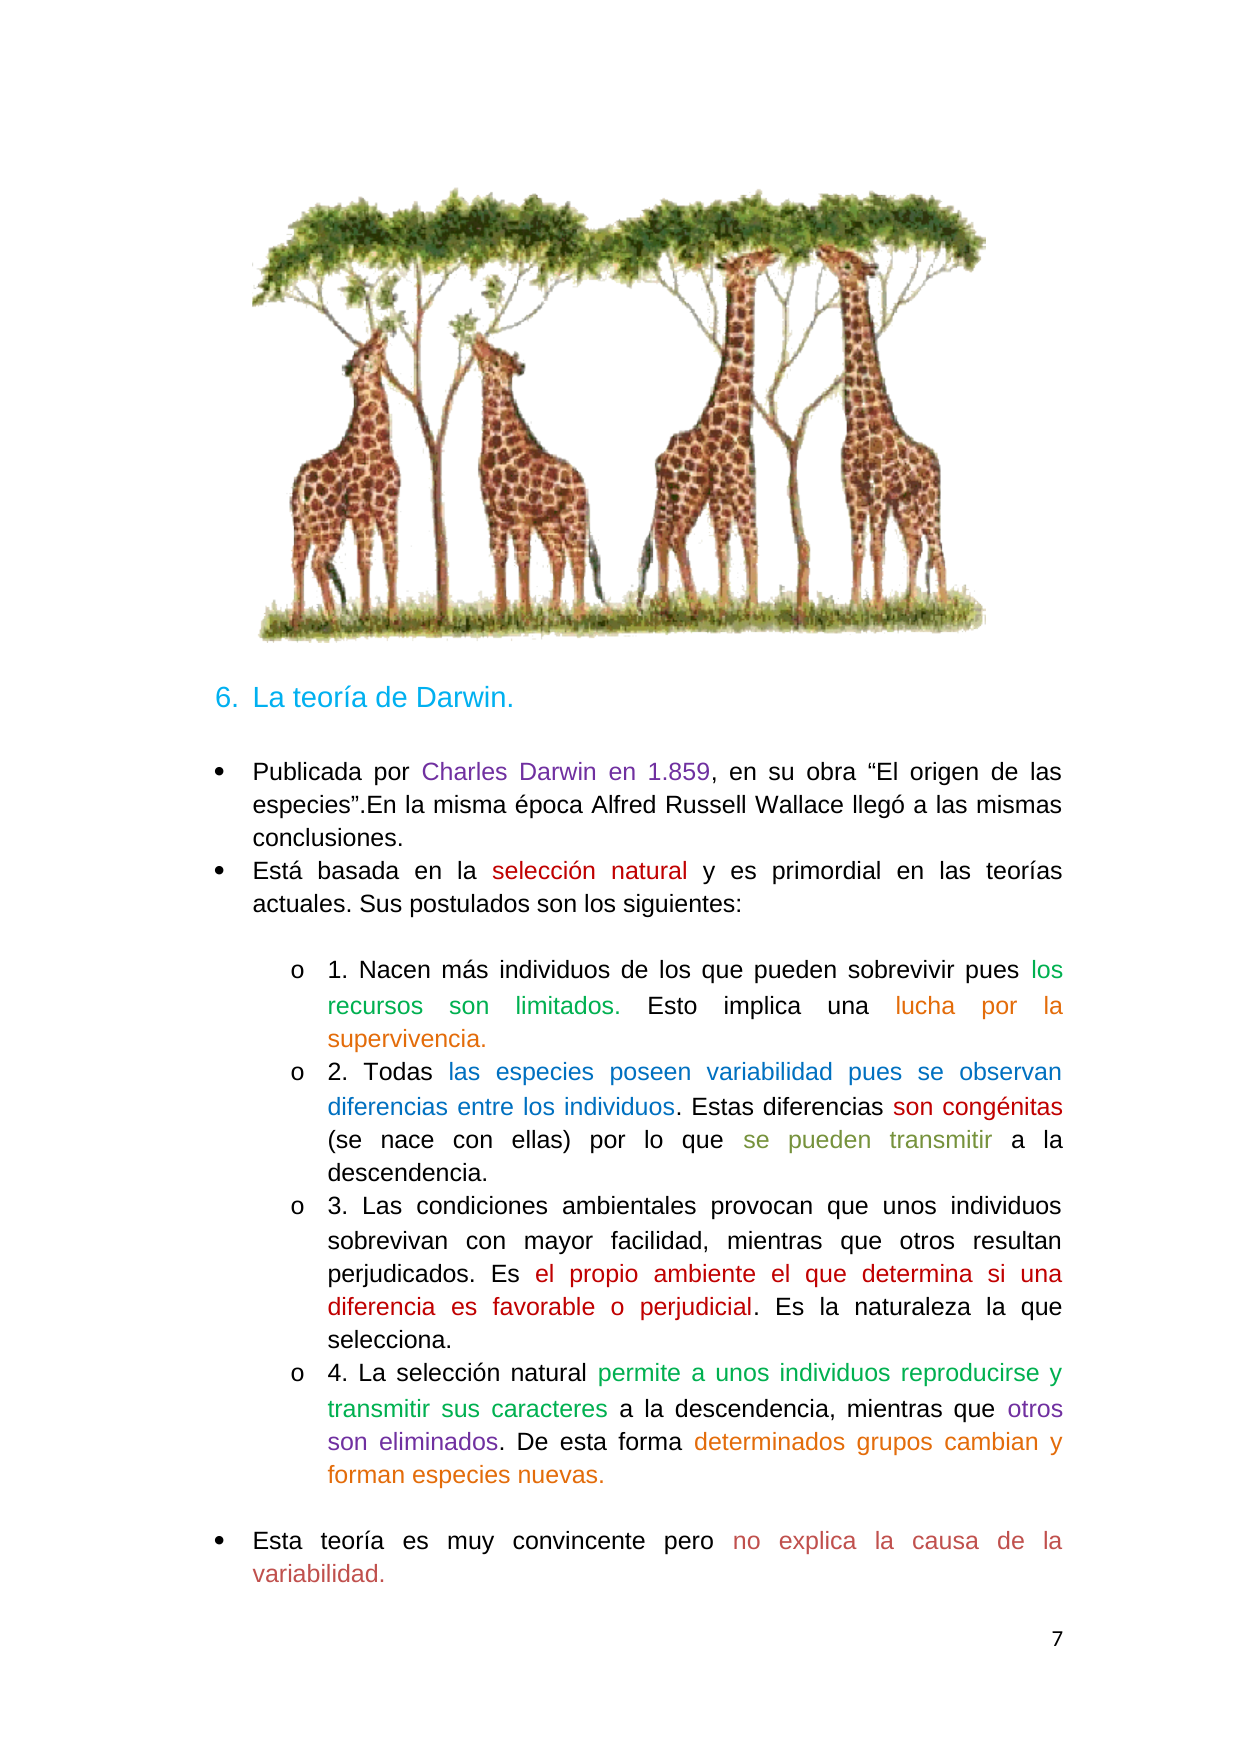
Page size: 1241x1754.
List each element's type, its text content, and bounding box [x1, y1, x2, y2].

list Está basada en la selección natural y es primordial en las teorías actuales. Sus postulados son los siguientes: [215, 856, 1063, 918]
list Publicada por Charles Darwin en 1.859, en su obra “El origen de las especies”.En la misma época Alfred Russell Wallace llegó a las mismas conclusiones. [215, 757, 1063, 852]
picture [252, 186, 986, 643]
list Esta teoría es muy convincente pero no explica la causa de la variabilidad. [215, 1526, 1063, 1587]
list La teoría de Darwin. [215, 680, 1063, 714]
list 3. Las condiciones ambientales provocan que unos individuos sobrevivan con mayor facilidad, mientras que otros resultan perjudicados. Es el propio ambiente el que determina si una diferencia es favorable o perjudicial. Es la naturaleza la que selecciona. [290, 1191, 1063, 1354]
list 1. Nacen más individuos de los que pueden sobrevivir pues los recursos son limitados. Esto implica una lucha por la supervivencia. [290, 956, 1063, 1052]
list 4. La selección natural permite a unos individuos reproducirse y transmitir sus caracteres a la descendencia, mientras que otros son eliminados. De esta forma determinados grupos cambian y forman especies nuevas. [290, 1358, 1063, 1488]
list 2. Todas las especies poseen variabilidad pues se observan diferencias entre los individuos. Estas diferencias son congénitas (se nace con ellas) por lo que se pueden transmitir a la descendencia. [290, 1057, 1063, 1187]
